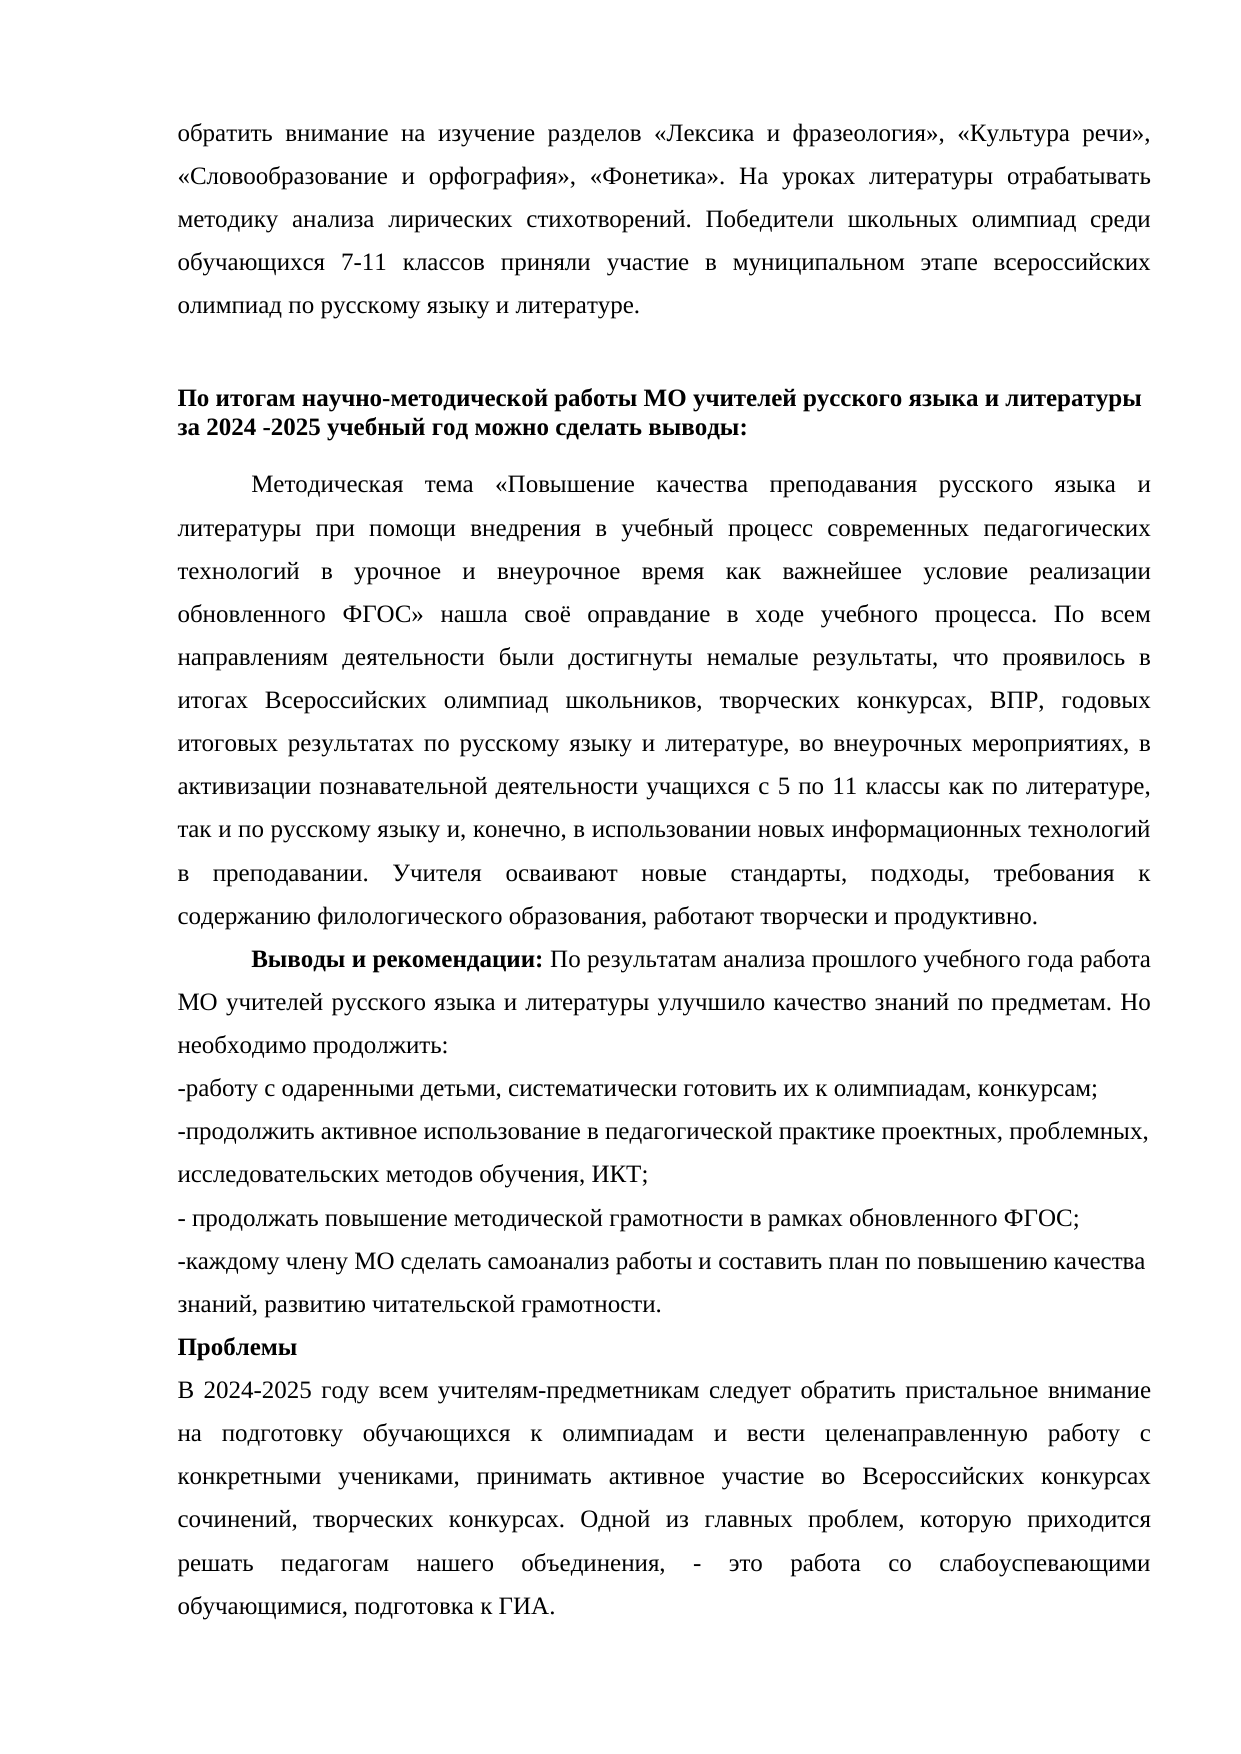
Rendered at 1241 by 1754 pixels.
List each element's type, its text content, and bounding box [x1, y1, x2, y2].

text По итогам научно-методической работы МО учителей русского языка и литературы [177, 383, 1152, 412]
text знаний, развитию читательской грамотности. [177, 1289, 1152, 1318]
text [177, 118, 1152, 319]
text В 2024-2025 году всем учителям-предметникам следует обратить пристальное внимание на подготовку обучающихся к олимпиадам и вести целенаправленную работу с конкретными учениками, принимать активное участие во Всероссийских конкурсах сочинений, творческих конкурсах. Одной из главных проблем, которую приходится решать педагогам нашего объединения, - это работа со слабоуспевающими обучающимися, подготовка к ГИА. [177, 1375, 1152, 1619]
text - продолжать повышение методической грамотности в рамках обновленного ФГОС; [177, 1203, 1152, 1231]
text -работу с одаренными детьми, систематически готовить их к олимпиадам, конкурсам; [177, 1073, 1152, 1102]
text Выводы и рекомендации: По результатам анализа прошлого учебного года работа МО учителей русского языка и литературы улучшило качество знаний по предметам. Но необходимо продолжить: [177, 944, 1152, 1059]
text Проблемы [177, 1332, 1152, 1361]
text исследовательских методов обучения, ИКТ; [177, 1159, 1152, 1188]
text -каждому члену МО сделать самоанализ работы и составить план по повышению качества [177, 1246, 1152, 1274]
text -продолжить активное использование в педагогической практике проектных, проблемных, [177, 1116, 1152, 1145]
text за 2024 -2025 учебный год можно сделать выводы: [177, 412, 1152, 441]
text Методическая тема «Повышение качества преподавания русского языка и литературы при помощи внедрения в учебный процесс современных педагогических технологий в урочное и внеурочное время как важнейшее условие реализации обновленного ФГОС» нашла своё оправдание в ходе учебного процесса. По всем направлениям деятельности были достигнуты немалые результаты, что проявилось в итогах Всероссийских олимпиад школьников, творческих конкурсах, ВПР, годовых итоговых результатах по русскому языку и литературе, во внеурочных мероприятиях, в активизации познавательной деятельности учащихся с 5 по 11 классы как по литературе, так и по русскому языку и, конечно, в использовании новых информационных технологий в преподавании. Учителя осваивают новые стандарты, подходы, требования к содержанию филологического образования, работают творчески и продуктивно. [177, 469, 1152, 929]
